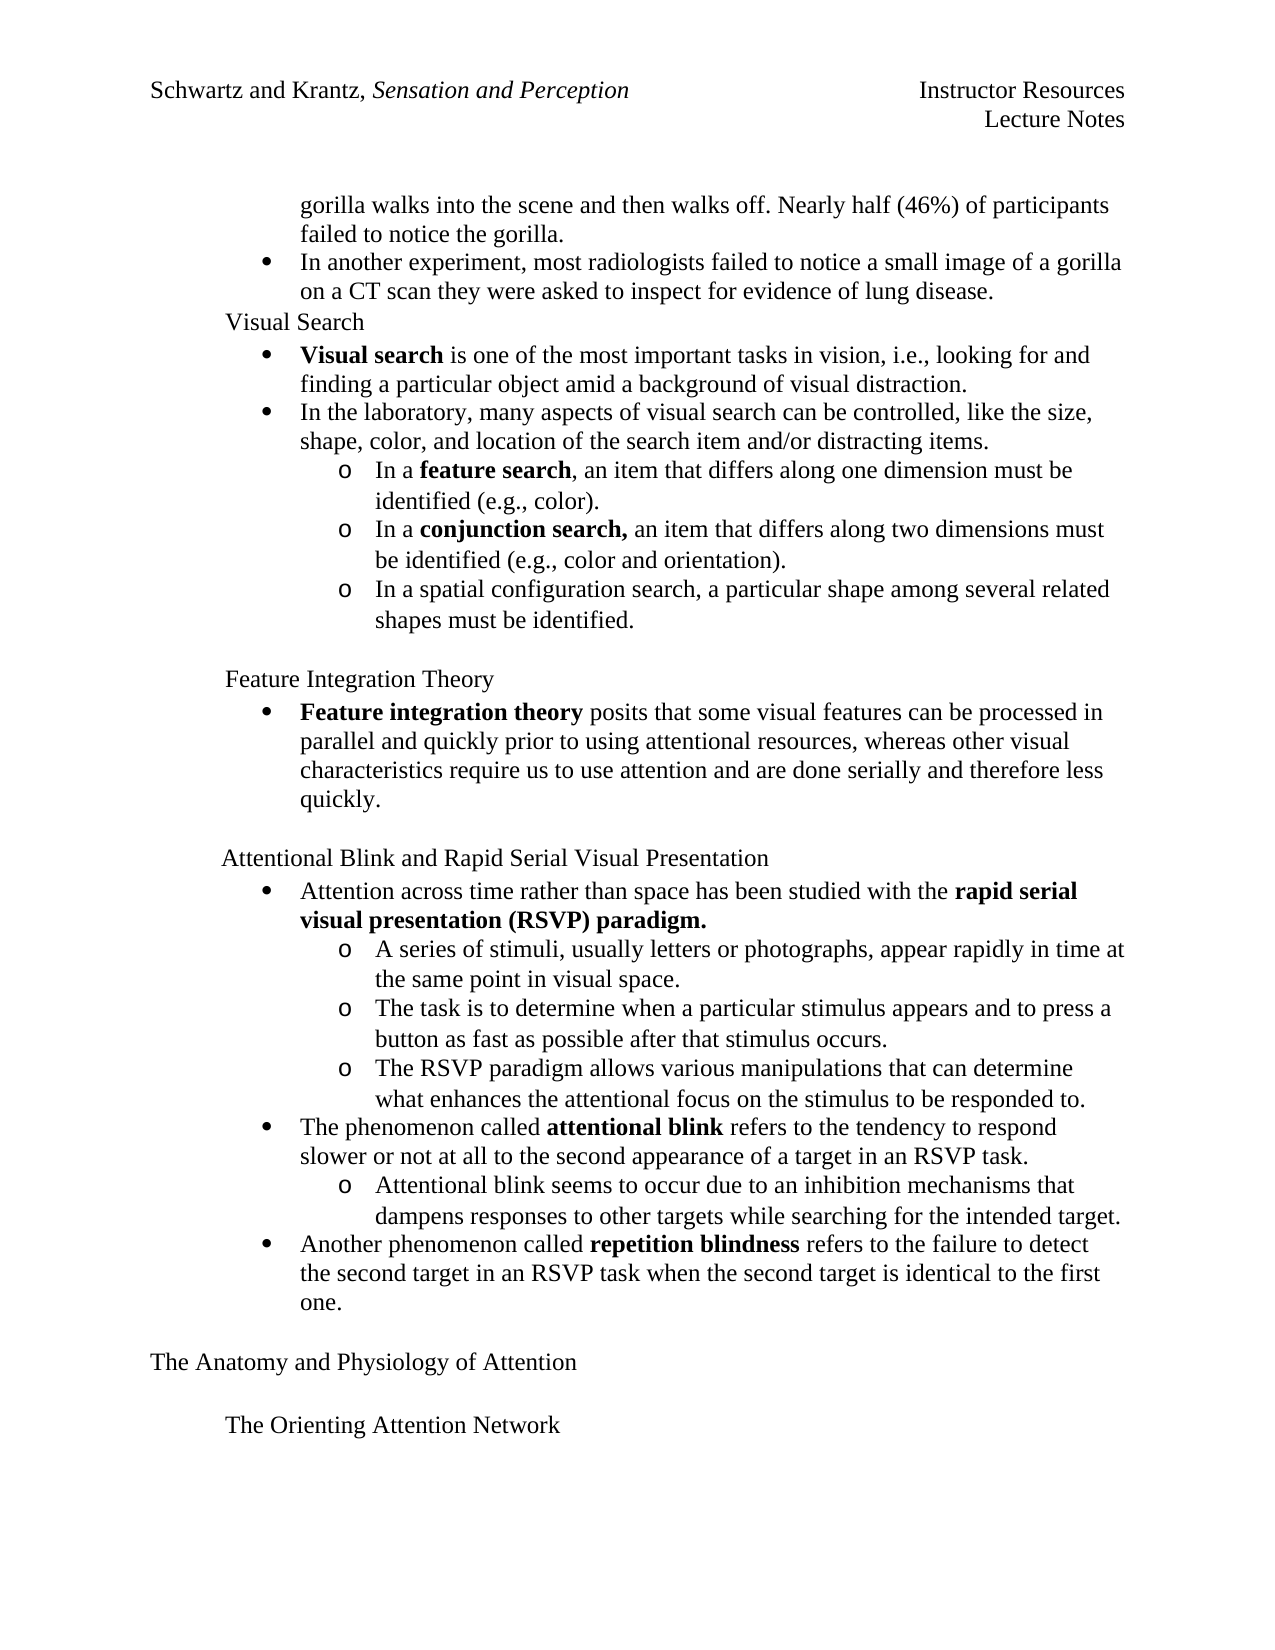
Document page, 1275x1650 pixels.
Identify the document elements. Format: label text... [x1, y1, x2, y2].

list Attention across time rather than space has been studied with the rapid serial visual presentation (RSVP) paradigm. [262, 876, 1125, 934]
list Visual search is one of the most important tasks in vision, i.e., looking for and finding a particular object amid a background of visual distraction. [262, 340, 1125, 397]
list Feature integration theory posits that some visual features can be processed in parallel and quickly prior to using attentional resources, whereas other visual characteristics require us to use attention and are done serially and therefore less quickly. [262, 697, 1125, 812]
text The Anatomy and Physiology of Attention [150, 1347, 1125, 1375]
list In a feature search, an item that differs along one dimension must be identified (e.g., color). [337, 455, 1125, 514]
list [262, 190, 1125, 247]
text Feature Integration Theory [150, 664, 1125, 693]
list Another phenomenon called repetition blindness refers to the failure to detect the second target in an RSVP task when the second target is identical to the first one. [262, 1229, 1125, 1316]
text Visual Search [150, 307, 1125, 336]
list The task is to determine when a particular stimulus appears and to press a button as fast as possible after that stimulus occurs. [337, 993, 1125, 1053]
list In a spatial configuration search, a particular shape among several related shapes must be identified. [337, 574, 1125, 634]
text The Orienting Attention Network [150, 1410, 1125, 1439]
list Attentional blink seems to occur due to an inhibition mechanisms that dampens responses to other targets while searching for the intended target. [337, 1170, 1125, 1229]
list The RSVP paradigm allows various manipulations that can determine what enhances the attentional focus on the stimulus to be responded to. [337, 1053, 1125, 1112]
text Attentional Blink and Rapid Serial Visual Presentation [150, 843, 1125, 872]
list The phenomenon called attentional blink refers to the tendency to respond slower or not at all to the second appearance of a target in an RSVP task. [262, 1112, 1125, 1170]
list In a conjunction search, an item that differs along two dimensions must be identified (e.g., color and orientation). [337, 514, 1125, 574]
list In another experiment, most radiologists failed to notice a small image of a gorilla on a CT scan they were asked to inspect for evidence of lung disease. [262, 247, 1125, 305]
list In the laboratory, many aspects of visual search can be controlled, like the size, shape, color, and location of the search item and/or distracting items. [262, 397, 1125, 455]
list A series of stimuli, usually letters or photographs, appear rapidly in time at the same point in visual space. [337, 934, 1125, 993]
